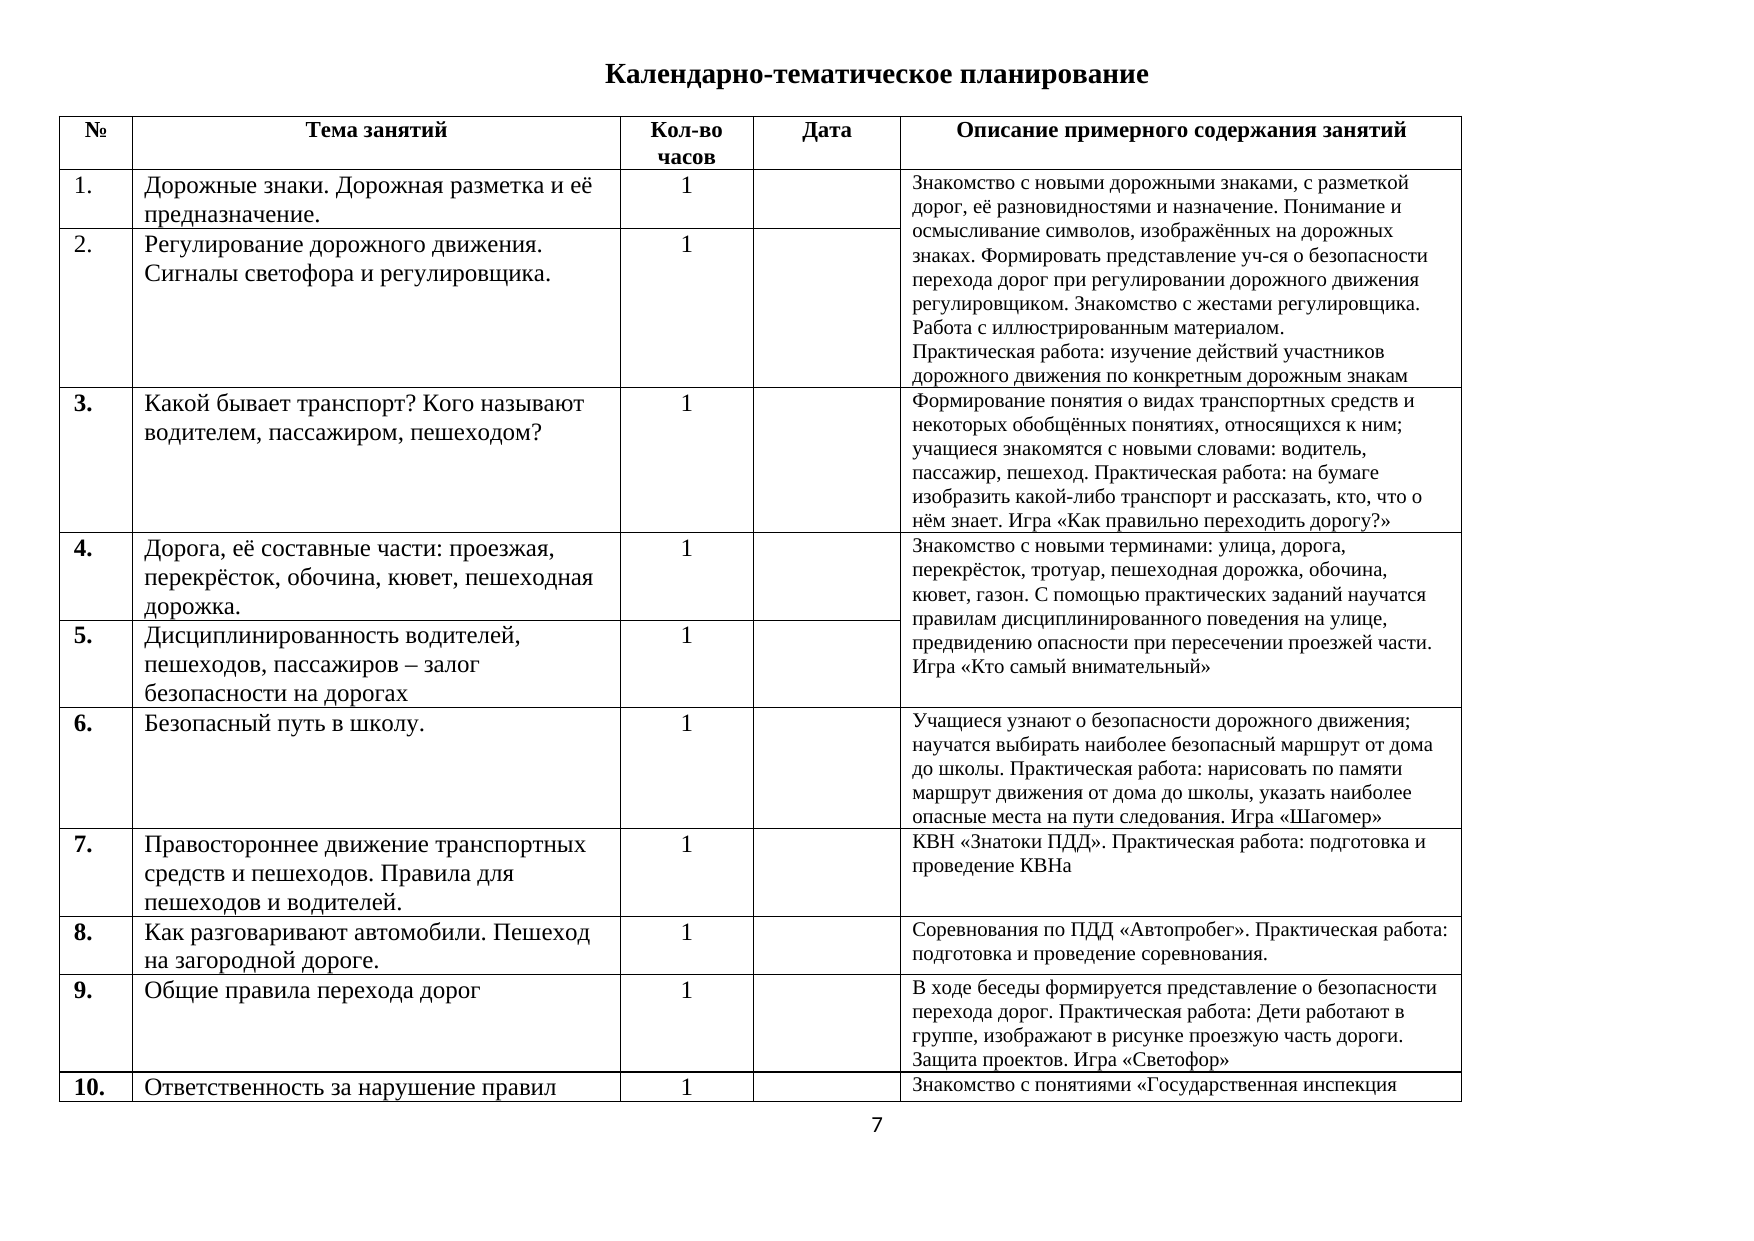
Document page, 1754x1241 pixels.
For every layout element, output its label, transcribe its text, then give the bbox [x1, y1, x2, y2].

table_cell [754, 533, 900, 619]
table_header № [60, 117, 132, 169]
table_cell Знакомство с новыми терминами: улица, дорога, перекрёсток, тротуар, пешеходная дорожка, обочина, кювет, газон. С помощью практических заданий научатся правилам дисциплинированного поведения на улице, предвидению опасности при пересечении проезжей части. Игра «Кто самый внимательный» [901, 533, 1461, 707]
table_cell [754, 975, 900, 1071]
table_cell Безопасный путь в школу. [133, 708, 620, 828]
table_cell 1 [621, 229, 753, 387]
table_cell [60, 708, 132, 828]
table_cell [754, 170, 900, 228]
table_cell Дисциплинированность водителей, пешеходов, пассажиров – залог безопасности на дорогах [133, 621, 620, 707]
table_cell [60, 170, 132, 228]
table_cell Как разговаривают автомобили. Пешеход на загородной дороге. [133, 917, 620, 974]
table_cell 1 [621, 1073, 753, 1101]
table_cell Дорожные знаки. Дорожная разметка и её предназначение. [133, 170, 620, 228]
table_cell Регулирование дорожного движения. Сигналы светофора и регулировщика. [133, 229, 620, 387]
table_cell Дорога, её составные части: проезжая, перекрёсток, обочина, кювет, пешеходная дорожка. [133, 533, 620, 619]
table_cell Общие правила перехода дорог [133, 975, 620, 1071]
table_cell [60, 621, 132, 707]
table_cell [901, 1073, 1461, 1101]
table_header Описание примерного содержания занятий [901, 117, 1461, 169]
table_cell [60, 533, 132, 619]
table_cell В ходе беседы формируется представление о безопасности перехода дорог. Практическая работа: Дети работают в группе, изображают в рисунке проезжую часть дороги. Защита проектов. Игра «Светофор» [901, 975, 1461, 1071]
table_header Дата [754, 117, 900, 169]
table_cell [60, 1073, 132, 1101]
table_cell [754, 229, 900, 387]
table_cell КВН «Знатоки ПДД». Практическая работа: подготовка и проведение КВНа [901, 829, 1461, 916]
table_cell 1 [621, 708, 753, 828]
table_cell [754, 708, 900, 828]
table_cell 1 [621, 533, 753, 619]
table_cell 1 [621, 170, 753, 228]
table_cell [60, 388, 132, 532]
table_cell [754, 388, 900, 532]
table_cell Учащиеся узнают о безопасности дорожного движения; научатся выбирать наиболее безопасный маршрут от дома до школы. Практическая работа: нарисовать по памяти маршрут движения от дома до школы, указать наиболее опасные места на пути следования. Игра «Шагомер» [901, 708, 1461, 828]
table_cell [754, 917, 900, 974]
table_cell [60, 975, 132, 1071]
table_cell [60, 917, 132, 974]
table_cell Правостороннее движение транспортных средств и пешеходов. Правила для пешеходов и водителей. [133, 829, 620, 916]
table_cell Соревнования по ПДД «Автопробег». Практическая работа: подготовка и проведение соревнования. [901, 917, 1461, 974]
table_cell [754, 829, 900, 916]
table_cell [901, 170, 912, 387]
table_cell 1 [621, 829, 753, 916]
table_cell 1 [621, 917, 753, 974]
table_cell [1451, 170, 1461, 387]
table_cell 1 [621, 388, 753, 532]
table_cell [60, 829, 132, 916]
table_cell 1 [621, 621, 753, 707]
table_cell 1 [621, 975, 753, 1071]
text Календарно-тематическое планирование [118, 56, 1636, 90]
table_cell [754, 621, 900, 707]
table_header Тема занятий [133, 117, 620, 169]
table_cell Формирование понятия о видах транспортных средств и некоторых обобщённых понятиях, относящихся к ним; учащиеся знакомятся с новыми словами: водитель, пассажир, пешеход. Практическая работа: на бумаге изобразить какой-либо транспорт и рассказать, кто, что о нём знает. Игра «Как правильно переходить дорогу?» [901, 388, 1461, 532]
table_header Кол-во часов [621, 117, 753, 169]
table_cell [60, 229, 132, 387]
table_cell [133, 1073, 620, 1101]
table_cell [754, 1073, 900, 1101]
table_cell Какой бывает транспорт? Кого называют водителем, пассажиром, пешеходом? [133, 388, 620, 532]
